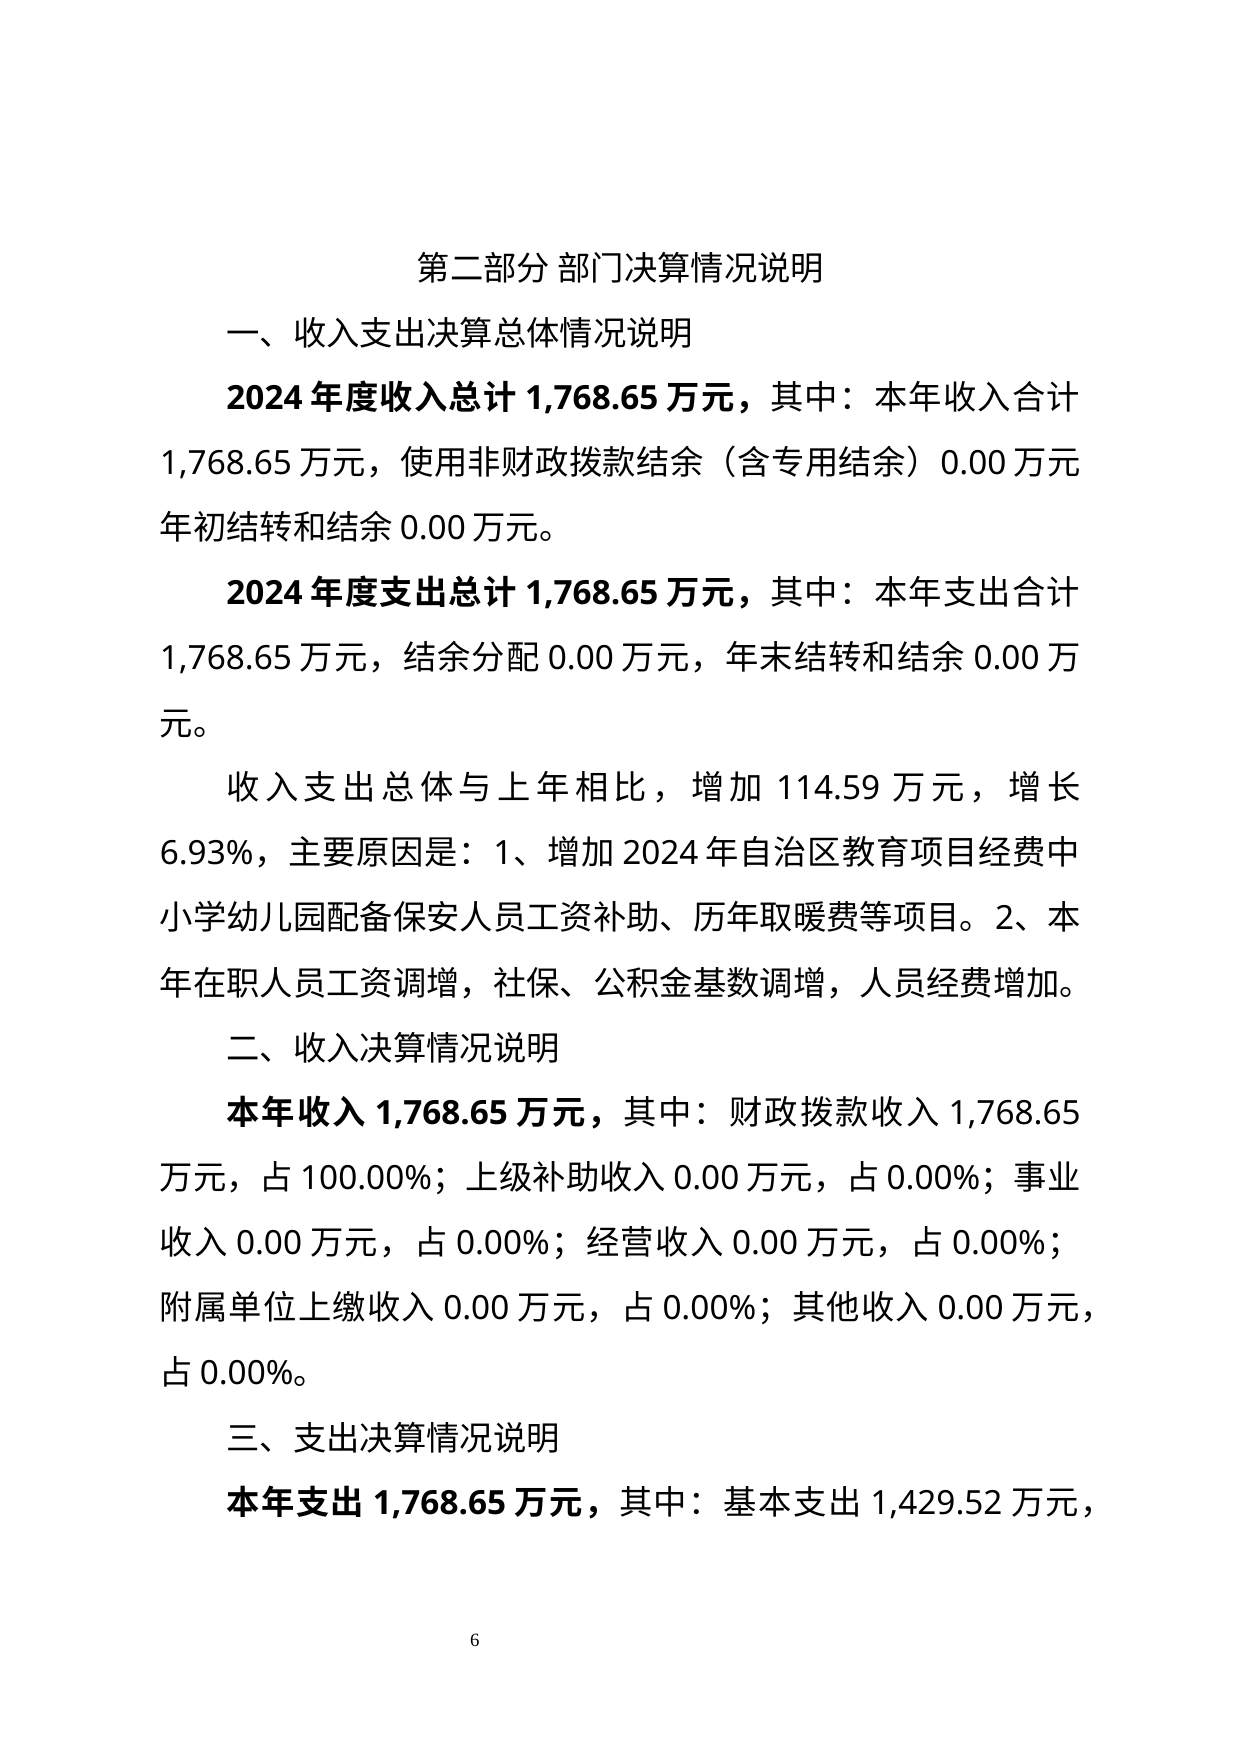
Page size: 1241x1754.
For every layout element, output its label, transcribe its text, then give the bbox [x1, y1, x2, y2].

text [159, 1468, 1081, 1533]
text 收入支出总体与上年相比，增加114.59万元，增长6.93%，主要原因是：1、增加2024年自治区教育项目经费中小学幼儿园配备保安人员工资补助、历年取暖费等项目。2、本年在职人员工资调增，社保、公积金基数调增，人员经费增加。 [159, 753, 1081, 1013]
text 一、收入支出决算总体情况说明 [159, 298, 1081, 363]
text 三、支出决算情况说明 [159, 1403, 1081, 1468]
text 二、收入决算情况说明 [159, 1013, 1081, 1078]
text 第二部分 部门决算情况说明 [159, 233, 1081, 298]
text 本年收入1,768.65万元，其中：财政拨款收入1,768.65万元，占100.00%；上级补助收入0.00万元，占0.00%；事业收入0.00万元，占0.00%；经营收入0.00万元，占0.00%；附属单位上缴收入0.00万元，占0.00%；其他收入0.00万元，占0.00%。 [159, 1078, 1081, 1403]
text 2024年度收入总计1,768.65万元，其中：本年收入合计1,768.65万元，使用非财政拨款结余（含专用结余）0.00万元，年初结转和结余0.00万元。 [159, 363, 1081, 558]
text 2024年度支出总计1,768.65万元，其中：本年支出合计1,768.65万元，结余分配0.00万元，年末结转和结余0.00万元。 [159, 558, 1081, 753]
